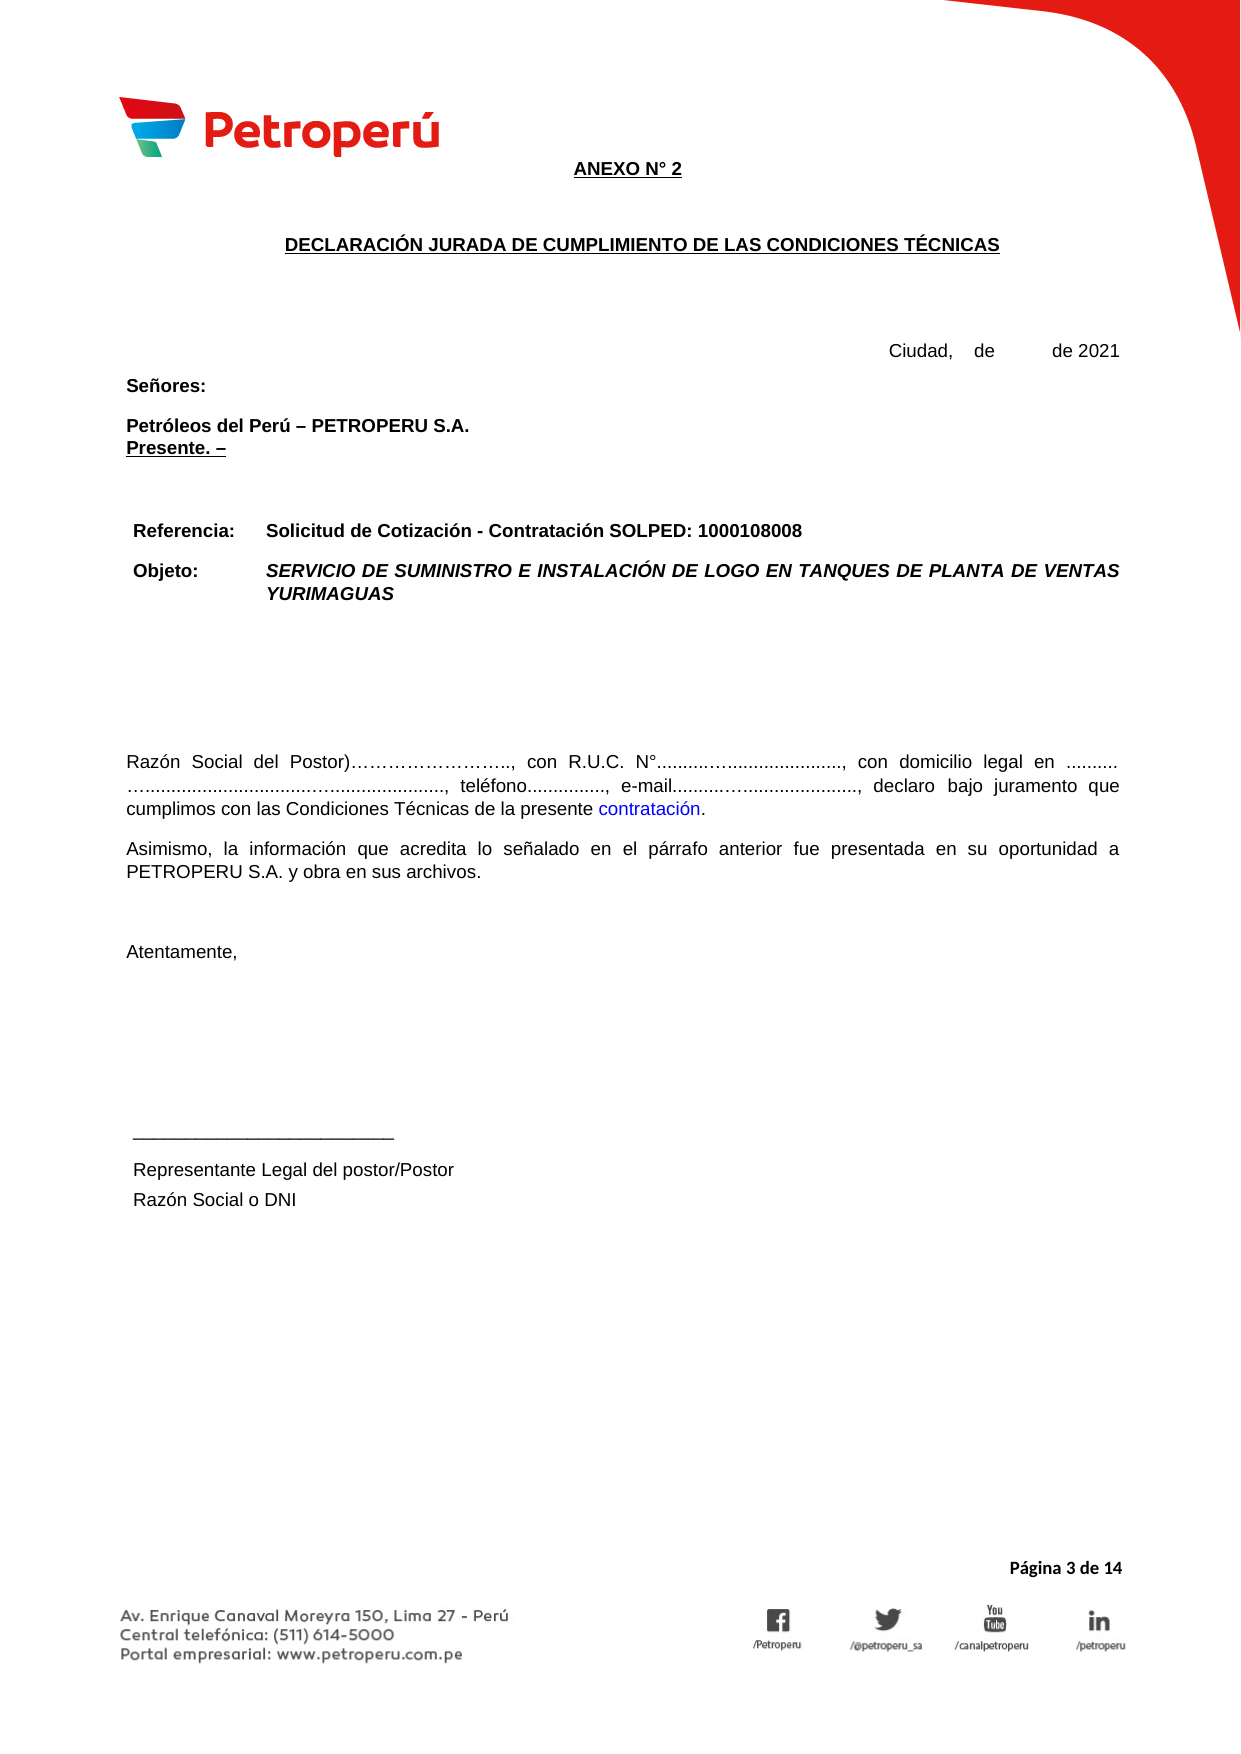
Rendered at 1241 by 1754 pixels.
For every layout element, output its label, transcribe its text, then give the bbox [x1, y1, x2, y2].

text Razón Social o DNI [133, 1188, 1122, 1210]
text Razón Social del Postor)…………………….., con R.U.C. N°..........…......................, con domicilio legal en ..........…................................…......................, teléfono..............., e-mail..........…......................, declaro bajo juramento que cumplimos con las Condiciones Técnicas de la presente contratación. [126, 751, 1120, 819]
text DECLARACIÓN JURADA DE CUMPLIMIENTO DE LAS CONDICIONES TÉCNICAS [118, 234, 1167, 255]
text _________________________ [133, 1119, 1122, 1141]
text Ciudad, de de 2021 [724, 339, 1120, 361]
text Objeto: SERVICIO DE SUMINISTRO E INSTALACIÓN DE LOGO EN TANQUES DE PLANTA DE VENTAS YURIMAGUAS [133, 560, 1122, 604]
text Petróleos del Perú – PETROPERU S.A. [126, 415, 1120, 437]
text Atentamente, [126, 941, 1120, 962]
text Señores: [126, 375, 1120, 397]
text Representante Legal del postor/Postor [133, 1159, 1122, 1181]
text ANEXO N° 2 [133, 158, 1122, 180]
text Asimismo, la información que acredita lo señalado en el párrafo anterior fue presentada en su oportunidad a PETROPERU S.A. y obra en sus archivos. [126, 837, 1120, 882]
picture [1, 1596, 1241, 1751]
picture [1, 0, 1241, 350]
text Referencia: Solicitud de Cotización - Contratación SOLPED: 1000108008 [133, 520, 1122, 541]
text Presente. – [126, 437, 1120, 458]
